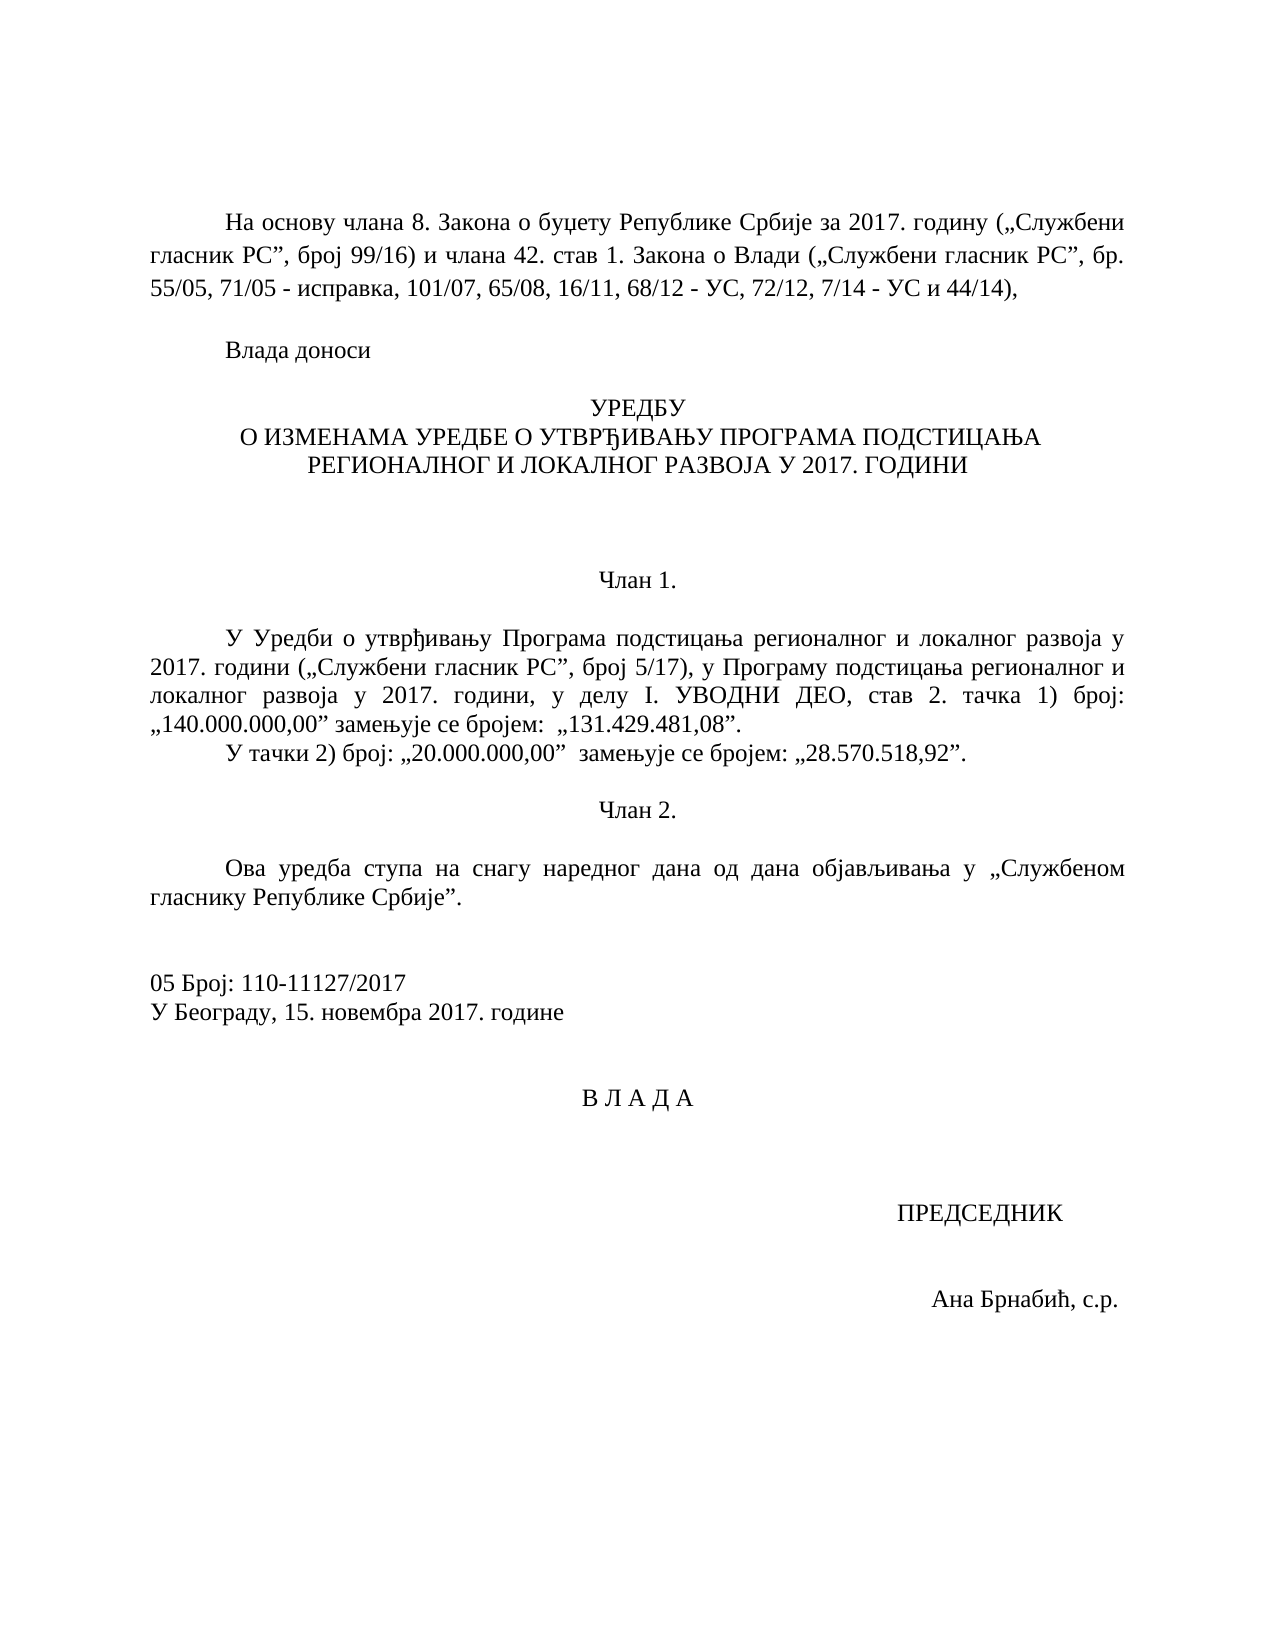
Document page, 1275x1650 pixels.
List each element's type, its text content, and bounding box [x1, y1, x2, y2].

text На основу члана 8. Закона о буџету Републике Србије за 2017. годину („Службени гласник РС”, број 99/16) и члана 42. став 1. Закона о Влади („Службени гласник РС”, бр. 55/05, 71/05 - исправка, 101/07, 65/08, 16/11, 68/12 - УС, 72/12, 7/14 - УС и 44/14), [150, 207, 1125, 302]
text Влада доноси [150, 335, 1125, 364]
text O ИЗМЕНАМА УРЕДБЕ О УТВРЂИВАЊУ ПРОГРАМА ПОДСТИЦАЊА РЕГИОНАЛНОГ И ЛОКАЛНОГ РАЗВОЈА у 2017. години [150, 422, 1125, 479]
text 05 Број: 110-11127/2017 [150, 968, 1125, 997]
text Ана Брнабић, с.р. [150, 1284, 1125, 1313]
text ПРЕДСЕДНИК [150, 1198, 1125, 1227]
text У Уредби о утврђивању Програмa подстицања регионалног и локалног развоја у 2017. години („Службени гласник РС”, број 5/17), у Програму подстицања регионалног и локалног развоја у 2017. години, у делу I. УВОДНИ ДЕО, став 2. тачкa 1) број: „140.000.000,00” замењује се бројем: „131.429.481,08”. [150, 623, 1125, 738]
text У Београду, 15. новембра 2017. године [150, 997, 1125, 1025]
text УРЕДБУ [150, 393, 1125, 422]
text Члан 1. [150, 565, 1125, 594]
text Ова уредба ступа на снагу наредног дана од дана објављивања у „Службеном гласнику Републике Србије”. [150, 853, 1125, 910]
text В Л А Д А [150, 1083, 1125, 1112]
text Члан 2. [150, 795, 1125, 824]
text У тачки 2) број: „20.000.000,00” замењује се бројем: „28.570.518,92”. [150, 738, 1125, 767]
